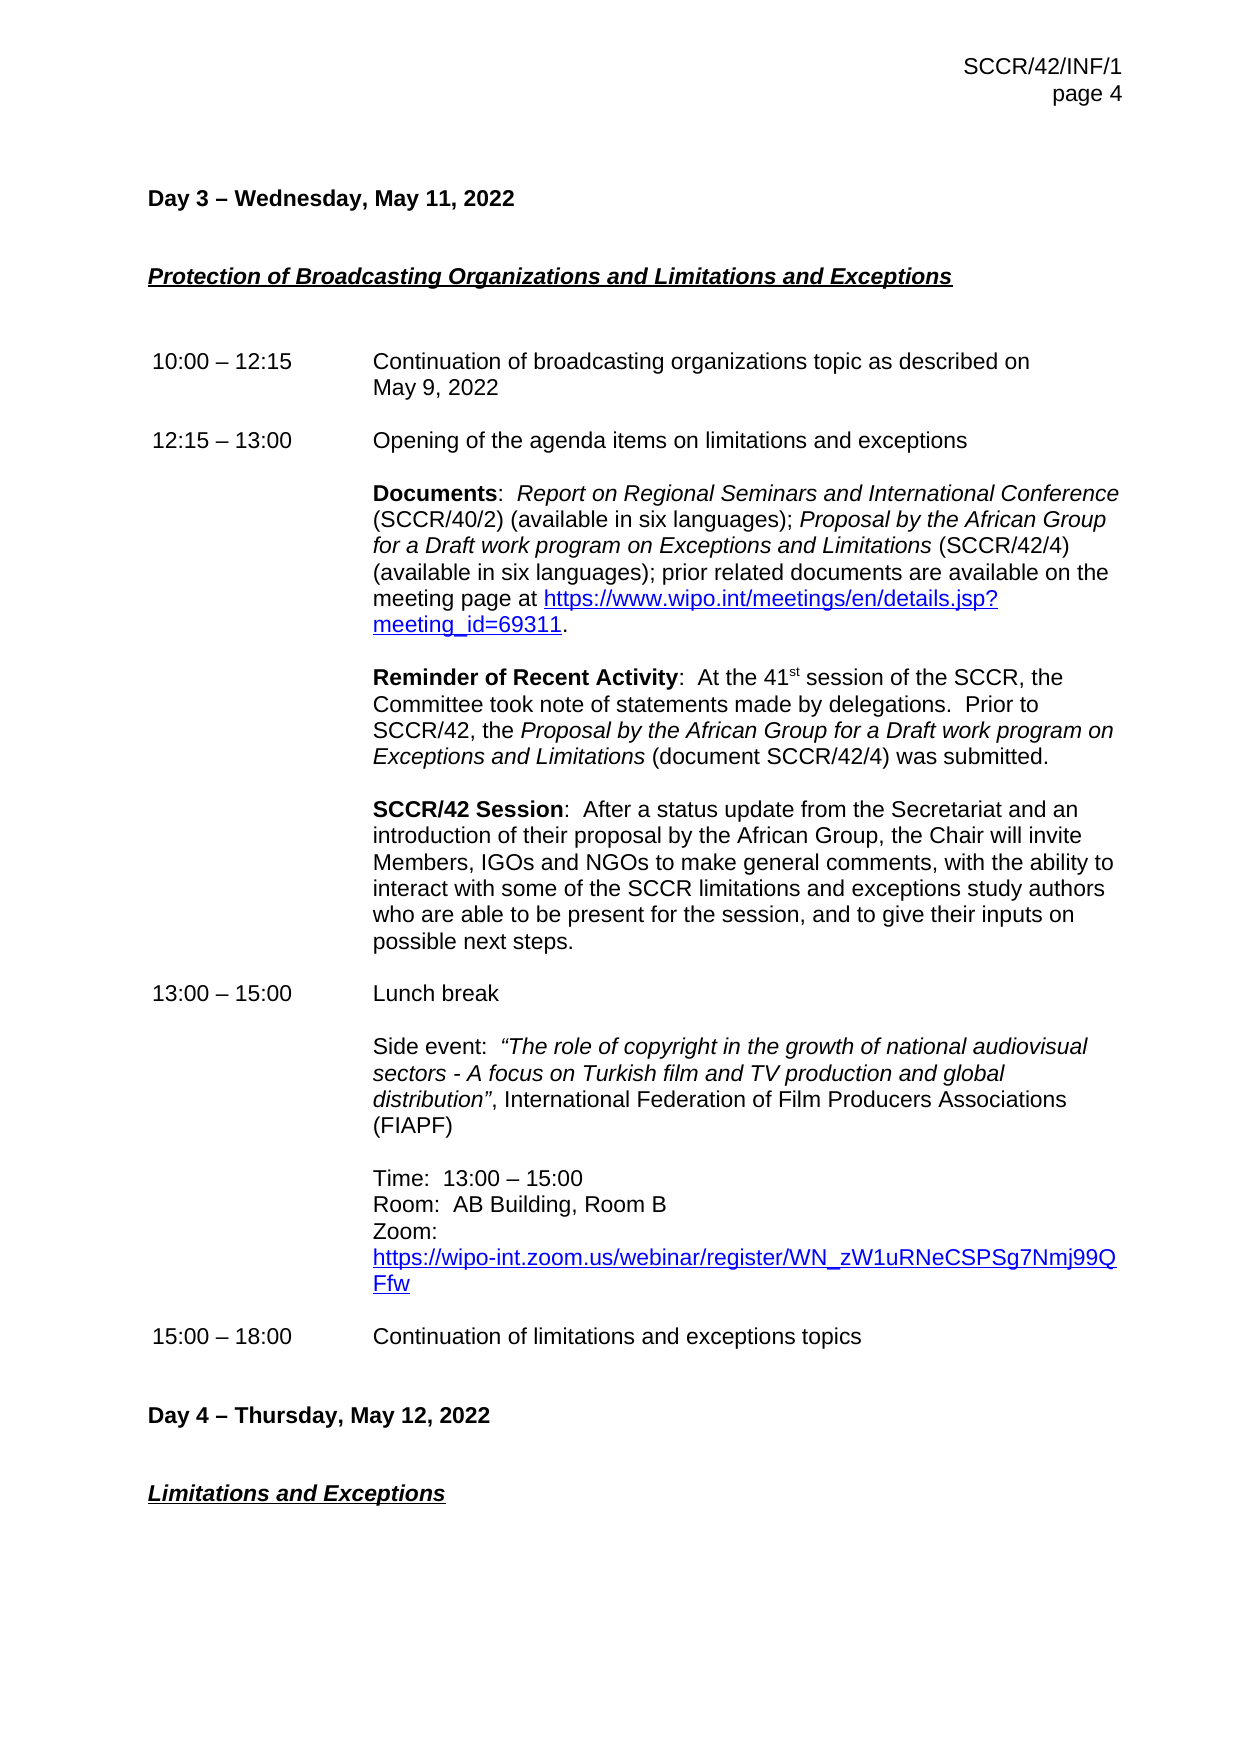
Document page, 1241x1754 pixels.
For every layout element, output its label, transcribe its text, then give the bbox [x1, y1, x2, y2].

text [152, 1323, 1122, 1349]
text 10:00 – 12:15 Continuation of broadcasting organizations topic as described on May 9, 2022 [152, 348, 1122, 401]
text Reminder of Recent Activity: At the 41st session of the SCCR, the Committee took note of statements made by delegations. Prior to SCCR/42, the Proposal by the African Group for a Draft work program on Exceptions and Limitations (document SCCR/42/4) was submitted. [373, 664, 1122, 769]
text Side event: “The role of copyright in the growth of national audiovisual sectors - A focus on Turkish film and TV production and global distribution”, International Federation of Film Producers Associations (FIAPF) [152, 1033, 1122, 1138]
text SCCR/42 Session: After a status update from the Secretariat and an introduction of their proposal by the African Group, the Chair will invite Members, IGOs and NGOs to make general comments, with the ability to interact with some of the SCCR limitations and exceptions study authors who are able to be present for the session, and to give their inputs on possible next steps. [373, 796, 1122, 954]
text Time: 13:00 – 15:00 [152, 1165, 1122, 1191]
text 12:15 – 13:00 Opening of the agenda items on limitations and exceptions [152, 427, 1122, 453]
subtitle Limitations and Exceptions [148, 1480, 1122, 1506]
text Day 3 – Wednesday, May 11, 2022 [148, 185, 1122, 211]
text Documents: Report on Regional Seminars and International Conference (SCCR/40/2) (available in six languages); Proposal by the African Group for a Draft work program on Exceptions and Limitations (SCCR/42/4) (available in six languages); prior related documents are available on the meeting page at https://www.wipo.int/meetings/en/details.jsp?meeting_id=69311. [373, 480, 1122, 638]
subtitle Protection of Broadcasting Organizations and Limitations and Exceptions [148, 263, 1122, 289]
text Day 4 – Thursday, May 12, 2022 [148, 1402, 1122, 1428]
text 13:00 – 15:00 Lunch break [152, 980, 1122, 1007]
text Zoom: https://wipo-int.zoom.us/webinar/register/WN_zW1uRNeCSPSg7Nmj99QFfw [373, 1218, 1122, 1297]
text Room: AB Building, Room B [373, 1191, 1122, 1218]
